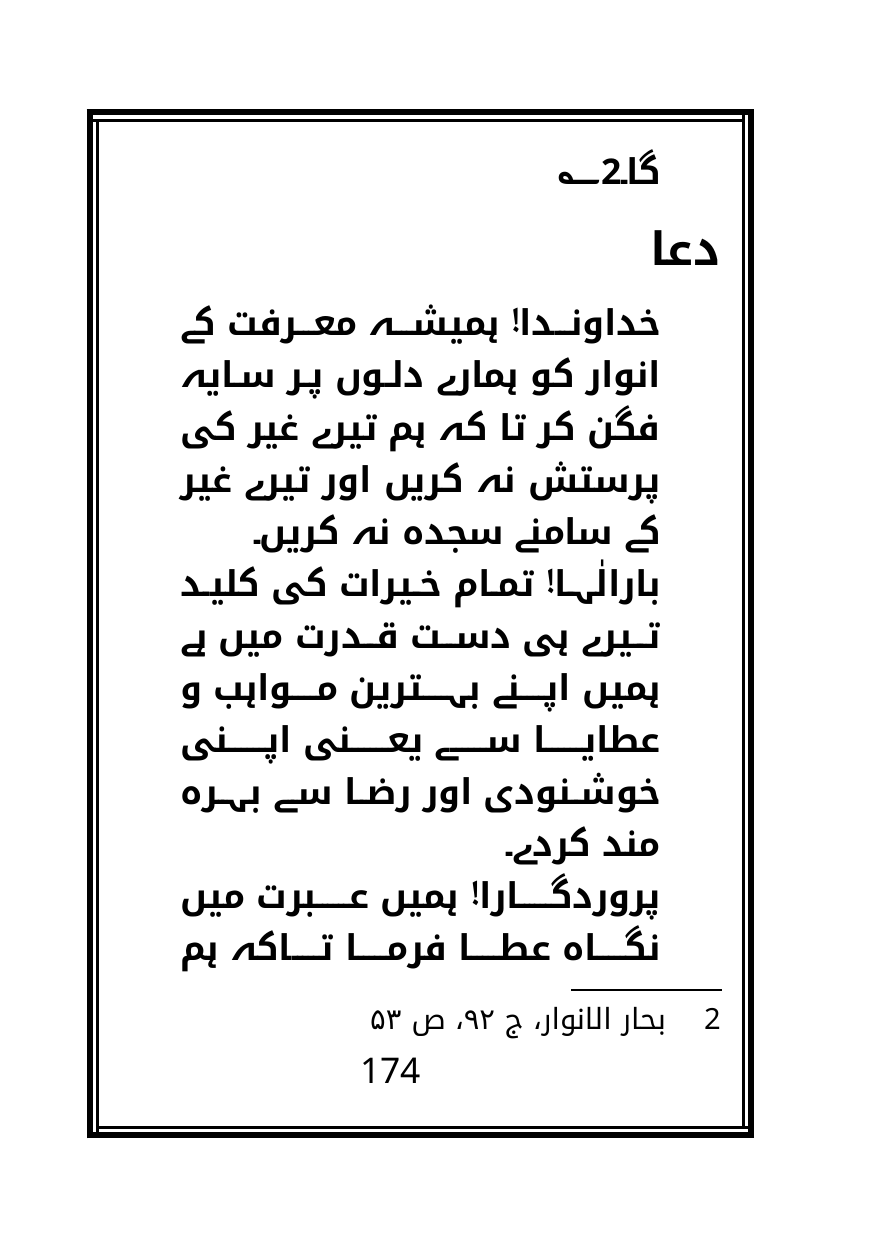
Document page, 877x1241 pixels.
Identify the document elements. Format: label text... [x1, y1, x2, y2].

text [180, 142, 661, 194]
text بارالٰہا! تمام خیرات کی کلید تیرے ہی دست قدرت میں ہے ہمیں اپنے بہترین مواہب و عطایا سے یعنی اپنی خوشنودی اور رضا سے بہرہ مند کردے۔ [180, 554, 661, 867]
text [180, 867, 661, 971]
text خداوندا! ہمیشہ معرفت کے انوار کو ہمارے دلوں پر سایہ فگن کر تا کہ ہم تیرے غیر کی پرستش نہ کریں اور تیرے غیر کے سامنے سجدہ نہ کریں۔ [180, 294, 661, 554]
subtitle دعا [120, 207, 721, 294]
